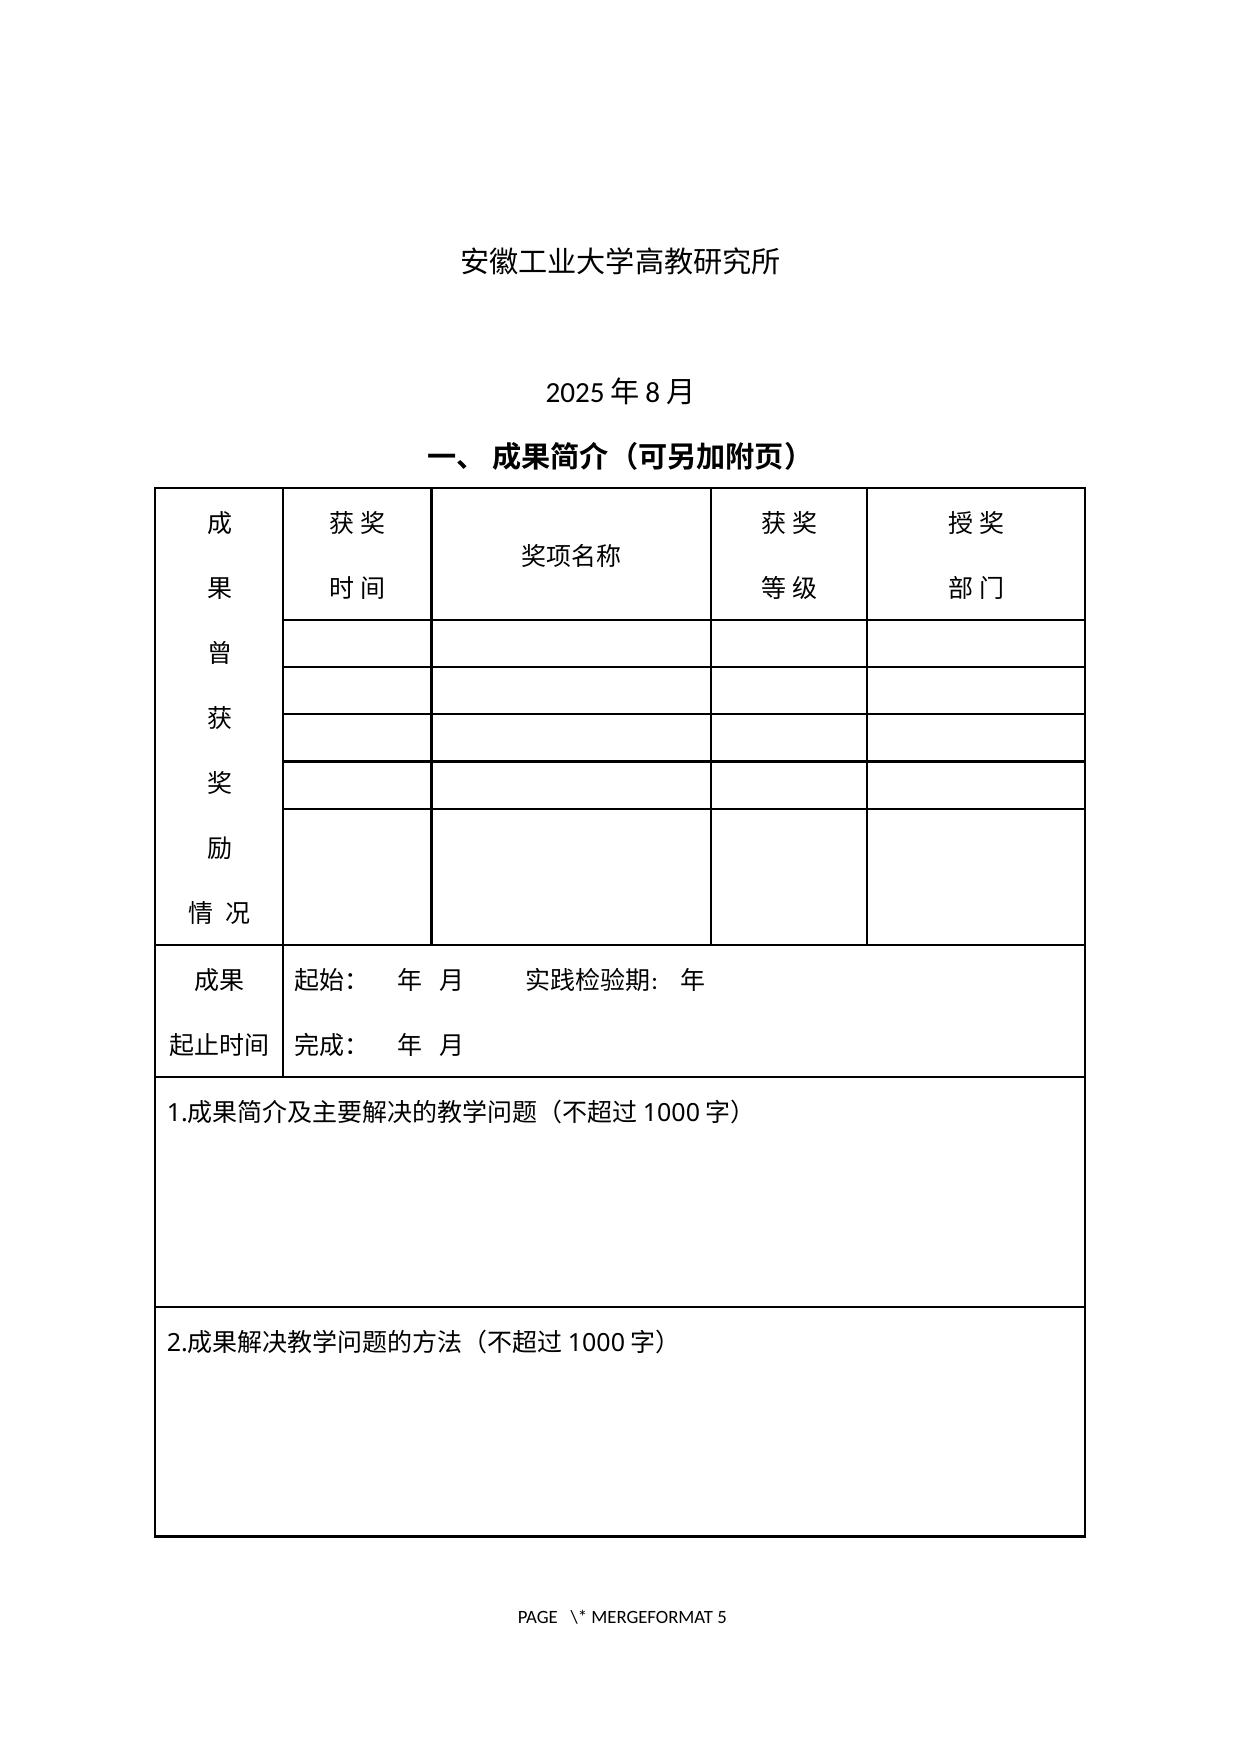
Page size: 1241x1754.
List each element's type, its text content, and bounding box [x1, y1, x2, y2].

text 安徽工业大学高教研究所 [187, 227, 1053, 292]
table_cell [284, 763, 430, 807]
table_cell [868, 763, 1084, 807]
table_cell [284, 715, 430, 760]
table_cell [712, 715, 866, 760]
table_cell 起始： 年 月 实践检验期: 年 完成： 年 月 [284, 946, 1084, 1076]
table_cell [433, 763, 710, 807]
table_cell [712, 668, 866, 713]
table_cell [433, 621, 710, 666]
table_cell [433, 715, 710, 760]
table_header 奖项名称 [433, 489, 710, 619]
table_cell 2.成果解决教学问题的方法（不超过1000字） [156, 1308, 1084, 1535]
table_cell [284, 621, 430, 666]
table_header 获 奖 时 间 [284, 489, 430, 619]
table_cell [868, 810, 1084, 944]
text 2025年8月 [187, 357, 1053, 422]
table_cell [712, 810, 866, 944]
table_cell [433, 810, 710, 944]
table_cell [868, 715, 1084, 760]
table_cell [284, 810, 430, 944]
table_header 授 奖 部 门 [868, 489, 1084, 619]
text 一、 成果简介（可另加附页） [187, 422, 1053, 487]
table_header 成 果 曾 获 奖 励 情 况 [156, 489, 282, 944]
table_cell [868, 621, 1084, 666]
table_cell [712, 621, 866, 666]
table_cell 成果 起止时间 [156, 946, 282, 1076]
table_cell [433, 668, 710, 713]
table_cell [868, 668, 1084, 713]
table_cell [712, 763, 866, 807]
table_cell [284, 668, 430, 713]
table_header 获 奖 等 级 [712, 489, 866, 619]
table_cell 1.成果简介及主要解决的教学问题（不超过1000字） [156, 1078, 1084, 1306]
